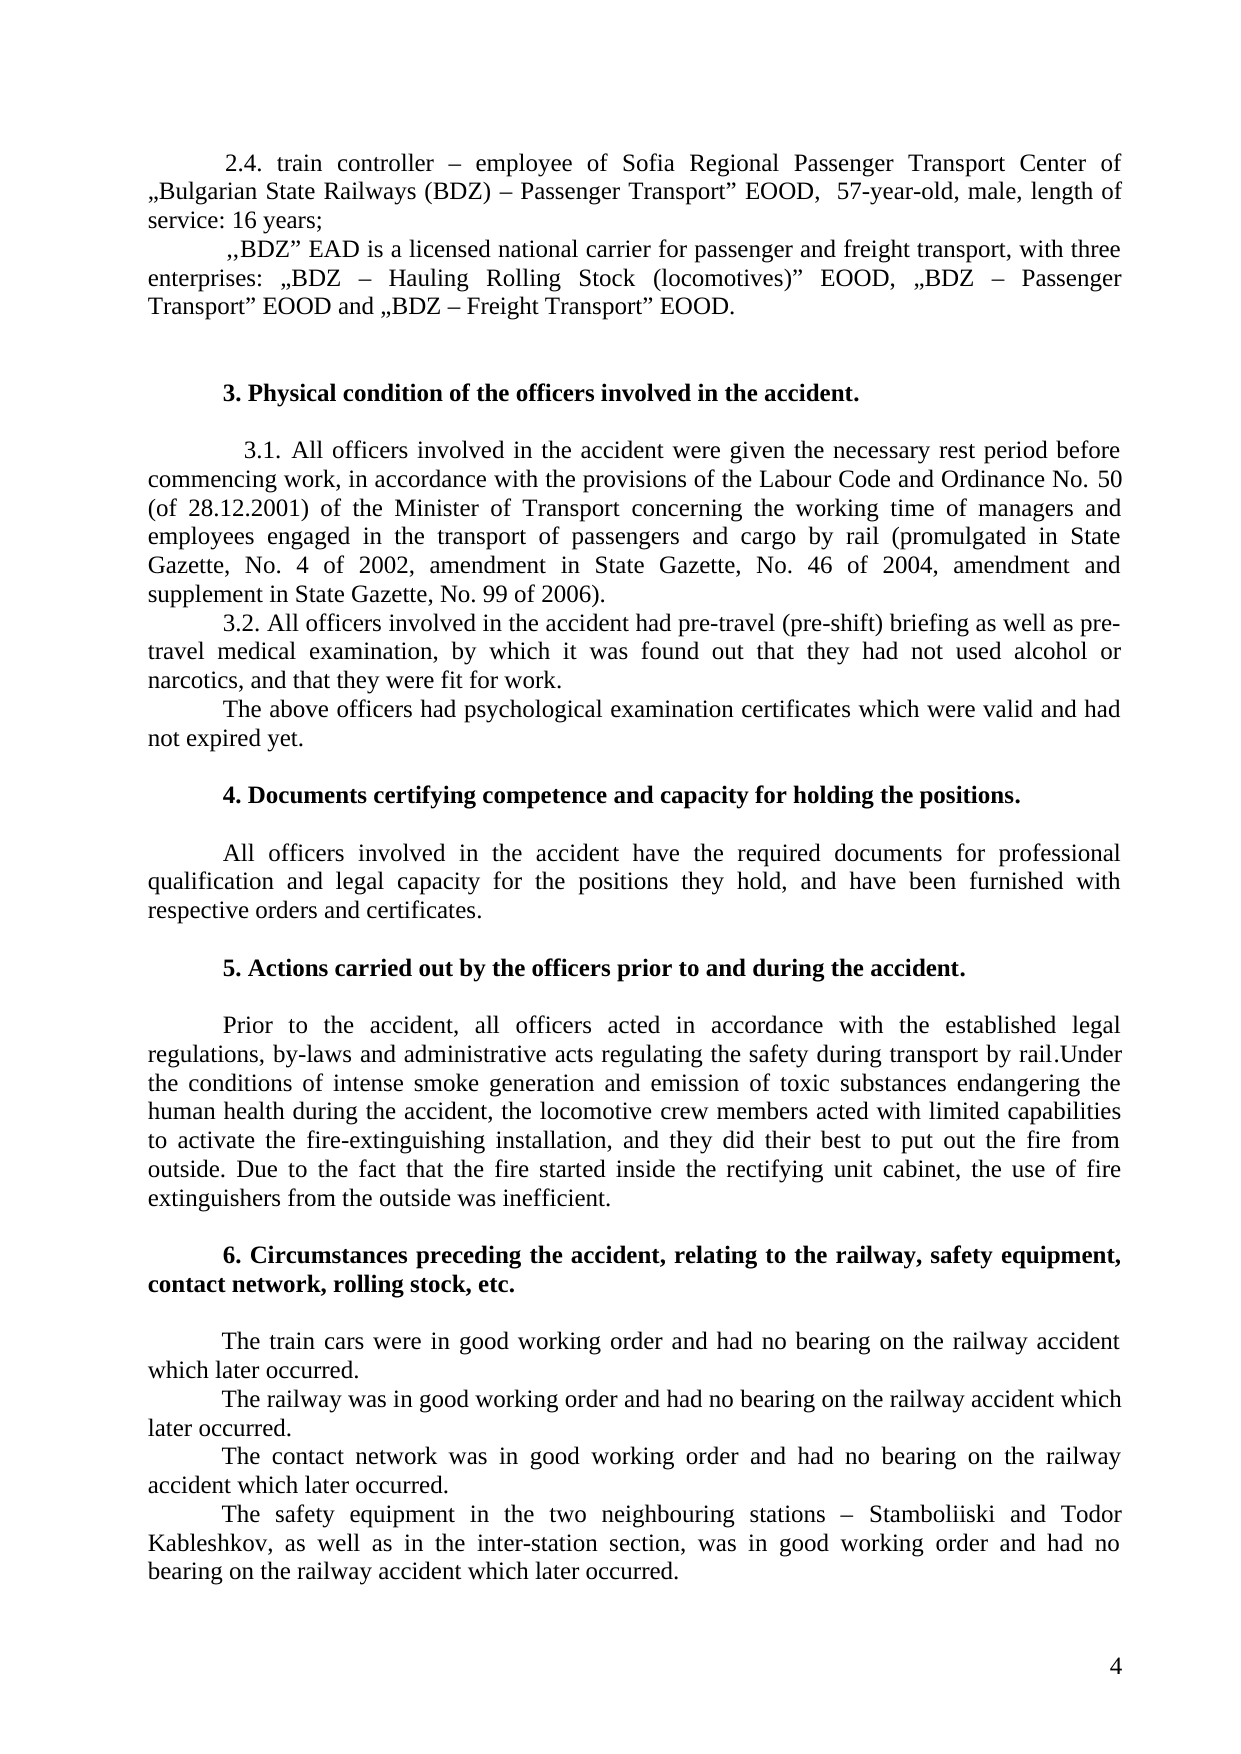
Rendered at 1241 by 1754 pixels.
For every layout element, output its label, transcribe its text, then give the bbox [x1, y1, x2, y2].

text 4. Documents certifying competence and capacity for holding the positions. [148, 780, 1122, 809]
text ,,BDZ” EAD is a licensed national carrier for passenger and freight transport, with three enterprises: „BDZ – Hauling Rolling Stock (locomotives)” EOOD, „BDZ – Passenger Transport” EOOD and „BDZ – Freight Transport” EOOD. [148, 234, 1122, 320]
text The contact network was in good working order and had no bearing on the railway accident which later occurred. [148, 1441, 1122, 1499]
text All officers involved in the accident have the required documents for professional qualification and legal capacity for the positions they hold, and have been furnished with respective orders and certificates. [148, 838, 1122, 924]
text 3. Physical condition of the officers involved in the accident. [148, 378, 1122, 406]
text The railway was in good working order and had no bearing on the railway accident which later occurred. [148, 1384, 1122, 1441]
text The train cars were in good working order and had no bearing on the railway accident which later occurred. [148, 1326, 1122, 1384]
text The safety equipment in the two neighbouring stations – Stamboliiski and Todor Kableshkov, as well as in the inter-station section, was in good working order and had no bearing on the railway accident which later occurred. [148, 1499, 1122, 1585]
text 3.2. All officers involved in the accident had pre-travel (pre-shift) briefing as well as pre-travel medical examination, by which it was found out that they had not used alcohol or narcotics, and that they were fit for work. [148, 608, 1122, 694]
text The above officers had psychological examination certificates which were valid and had not expired yet. [148, 694, 1122, 751]
text 2.4. train controller – employee of of „Bulgarian State Railways (BDZ) – Passenger Transport” EOOD, 57-year-old, male, length of service: 16 years; [148, 148, 1122, 234]
text 5. Actions carried out by the officers prior to and during the accident. [148, 953, 1122, 981]
text 6. Circumstances preceding the accident, relating to the railway, safety equipment, contact network, rolling stock, etc. [148, 1240, 1122, 1298]
text Prior to the accident, all officers acted in accordance with the established legal regulations, by-laws and administrative acts regulating the safety during transport by rail.Under the conditions of intense smoke generation and emission of toxic substances endangering the human health during the accident, the locomotive crew members acted with limited capabilities to activate the fire-extinguishing installation, and they did their best to put out the fire from outside. Due to the fact that the fire started inside the rectifying unit cabinet, the use of fire extinguishers from the outside was inefficient. [148, 1010, 1122, 1211]
text 3.1. All officers involved in the accident were given the necessary rest period before commencing work, in accordance with the provisions of the Labour Code and Ordinance No. 50 (of 28.12.2001) of the Minister of Transport concerning the working time of managers and employees engaged in the transport of passengers and cargo by rail (promulgated in State Gazette, No. 4 of 2002, amendment in State Gazette, No. 46 of 2004, amendment and supplement in State Gazette, No. 99 of 2006). [148, 435, 1122, 608]
